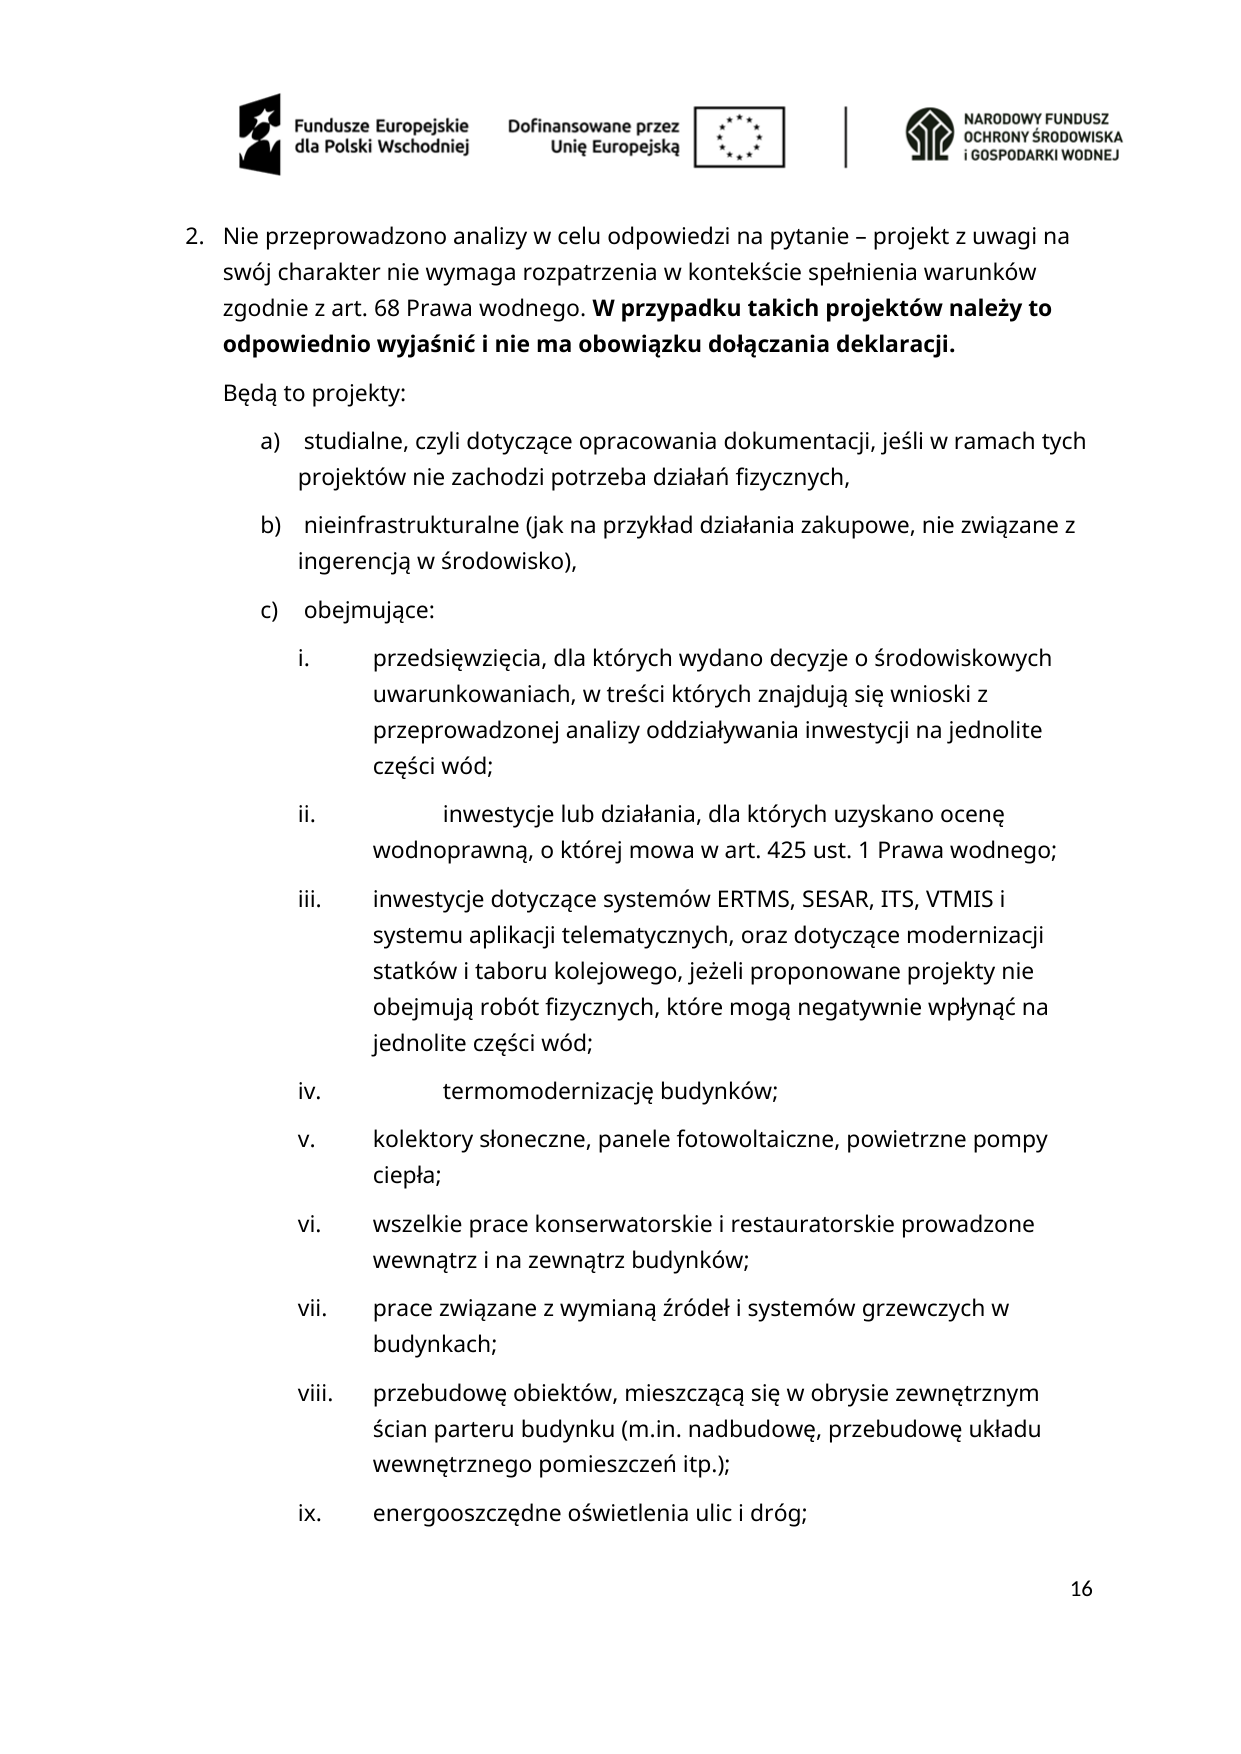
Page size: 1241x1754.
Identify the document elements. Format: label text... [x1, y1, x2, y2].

list inwestycje lub działania, dla których uzyskano ocenę wodnoprawną, o której mowa w art. 425 ust. 1 Prawa wodnego; [298, 798, 1093, 866]
list Nie przeprowadzono analizy w celu odpowiedzi na pytanie – projekt z uwagi na swój charakter nie wymaga rozpatrzenia w kontekście spełnienia warunków zgodnie z art. 68 Prawa wodnego. W przypadku takich projektów należy to odpowiednio wyjaśnić i nie ma obowiązku dołączania deklaracji. [185, 220, 1093, 359]
text Będą to projekty: [223, 377, 1093, 408]
list kolektory słoneczne, panele fotowoltaiczne, powietrzne pompy ciepła; [298, 1123, 1093, 1191]
list obejmujące: [260, 594, 1093, 625]
list inwestycje dotyczące systemów ERTMS, SESAR, ITS, VTMIS i systemu aplikacji telematycznych, oraz dotyczące modernizacji statków i taboru kolejowego, jeżeli proponowane projekty nie obejmują robót fizycznych, które mogą negatywnie wpłynąć na jednolite części wód; [298, 883, 1093, 1058]
list prace związane z wymianą źródeł i systemów grzewczych w budynkach; [298, 1292, 1093, 1359]
list wszelkie prace konserwatorskie i restauratorskie prowadzone wewnątrz i na zewnątrz budynków; [298, 1208, 1093, 1275]
list przedsięwzięcia, dla których wydano decyzje o środowiskowych uwarunkowaniach, w treści których znajdują się wnioski z przeprowadzonej analizy oddziaływania inwestycji na jednolite części wód; [298, 642, 1093, 781]
list energooszczędne oświetlenia ulic i dróg; [298, 1497, 1093, 1528]
list termomodernizację budynków; [298, 1075, 1093, 1106]
list nieinfrastrukturalne (jak na przykład działania zakupowe, nie związane z ingerencją w środowisko), [260, 509, 1093, 577]
list przebudowę obiektów, mieszczącą się w obrysie zewnętrznym ścian parteru budynku (m.in. nadbudowę, przebudowę układu wewnętrznego pomieszczeń itp.); [298, 1377, 1093, 1480]
picture [221, 73, 1167, 196]
list studialne, czyli dotyczące opracowania dokumentacji, jeśli w ramach tych projektów nie zachodzi potrzeba działań fizycznych, [260, 425, 1093, 492]
